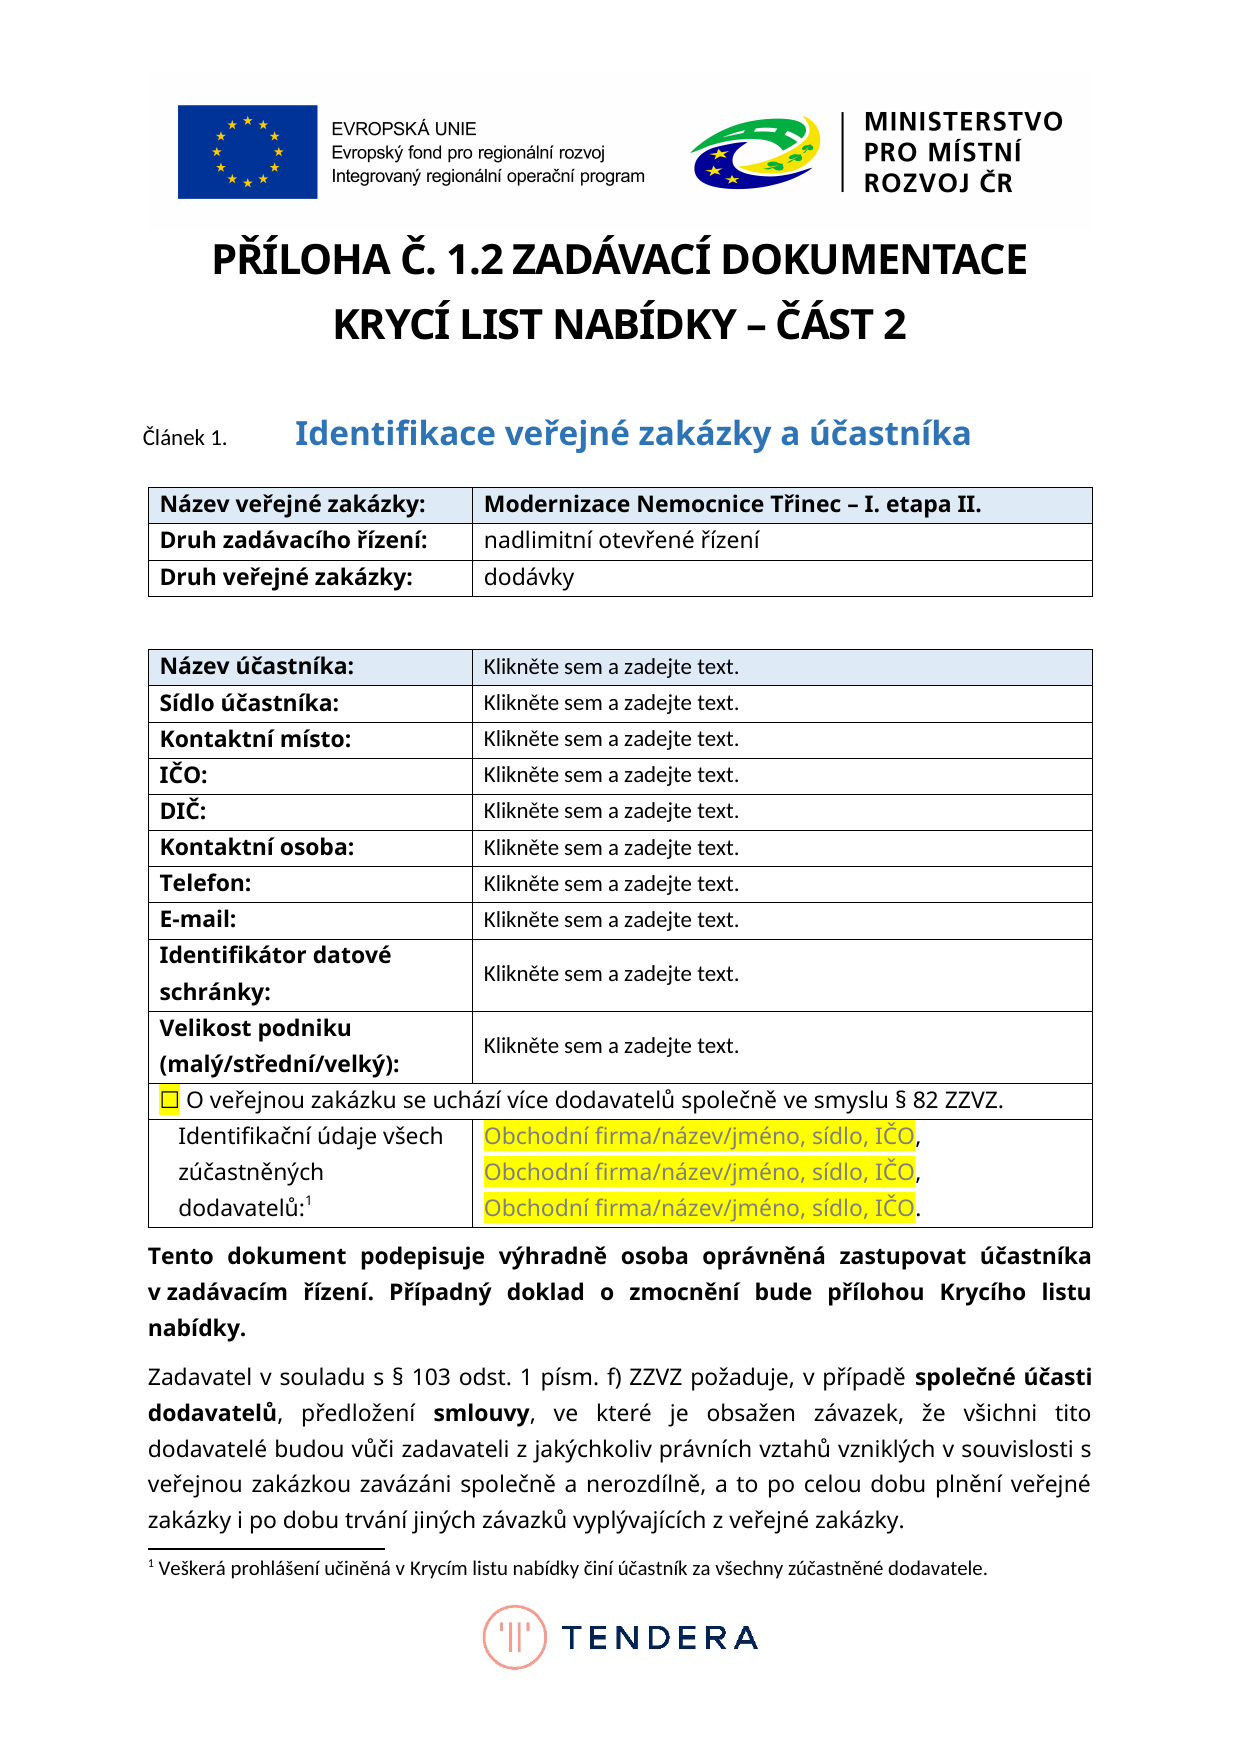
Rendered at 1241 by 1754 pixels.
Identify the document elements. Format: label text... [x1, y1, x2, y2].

picture [552, 1566, 557, 1574]
picture [448, 1566, 793, 1710]
table_cell O veřejnou zakázku se uchází více dodavatelů společně ve smyslu § 82 ZZVZ. [149, 1084, 1092, 1119]
table_cell nadlimitní otevřené řízení [473, 524, 1092, 559]
table_cell Druh veřejné zakázky: [149, 561, 472, 596]
title příloha č. 1.2 zadávací dokumentace [148, 230, 1093, 286]
table_cell Kontaktní osoba: [149, 831, 472, 866]
table_header Název veřejné zakázky: [149, 488, 472, 523]
text Zadavatel v souladu s § 103 odst. 1 písm. f) ZZVZ požaduje, v případě společné účasti dodavatelů, předložení smlouvy, ve které je obsažen závazek, že všichni tito dodavatelé budou vůči zadavateli z jakýchkoliv právních vztahů vzniklých v souvislosti s veřejnou zakázkou zavázáni společně a nerozdílně, a to po celou dobu plnění veřejné zakázky i po dobu trvání jiných závazků vyplývajících z veřejné zakázky. [148, 1361, 1093, 1536]
picture [500, 1566, 505, 1574]
table_cell Telefon: [149, 867, 472, 902]
text Tento dokument podepisuje výhradně osoba oprávněná zastupovat účastníka v zadávacím řízení. Případný doklad o zmocnění bude přílohou Krycího listu nabídky. [148, 1240, 1093, 1343]
picture [620, 1566, 625, 1574]
table_header Modernizace Nemocnice Třinec – I. etapa II. [473, 488, 1092, 523]
table_cell dodávky [473, 561, 1092, 596]
table_cell IČO: [149, 759, 472, 794]
table_cell Identifikační údaje všech zúčastněných dodavatelů: [149, 1120, 472, 1227]
table_cell Identifikátor datové schránky: [149, 940, 472, 1011]
table_header Název účastníka: [149, 650, 472, 685]
table_cell Velikost podniku (malý/střední/velký): [149, 1012, 472, 1083]
table_cell , , . [473, 1120, 1092, 1227]
table_cell Druh zadávacího řízení: [149, 524, 472, 559]
subtitle Identifikace veřejné zakázky a účastníka [185, 410, 1093, 455]
table_cell Sídlo účastníka: [149, 686, 472, 722]
title KRYCÍ LIST NABÍDKY – část 2 [148, 295, 1093, 352]
table_cell DIČ: [149, 795, 472, 830]
picture [147, 73, 1093, 230]
table_cell Kontaktní místo: [149, 723, 472, 758]
table_cell E-mail: [149, 903, 472, 938]
